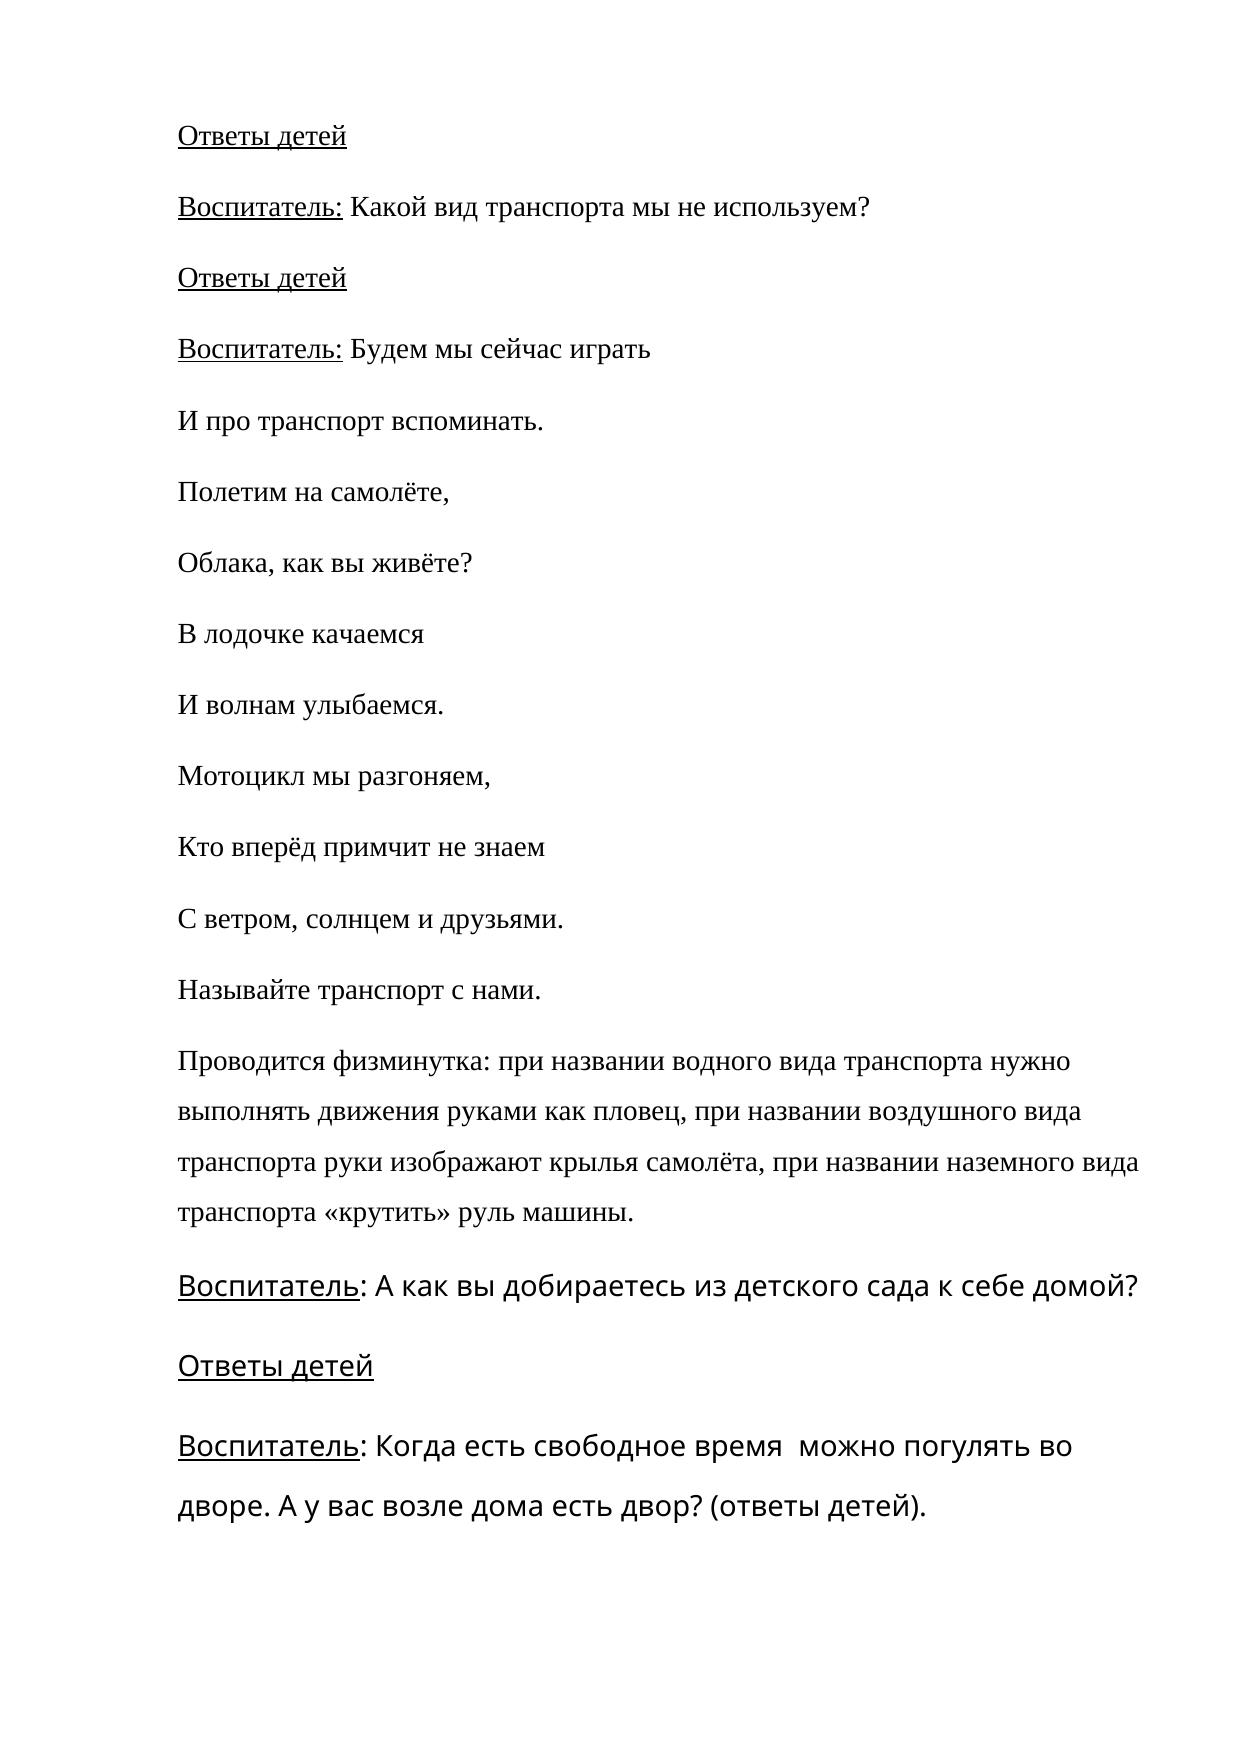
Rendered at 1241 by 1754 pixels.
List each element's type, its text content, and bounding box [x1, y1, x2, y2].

text Ответы детей [177, 118, 1152, 152]
text Воспитатель: А как вы добираетесь из детского сада к себе домой? [177, 1265, 1152, 1305]
text И про транспорт вспоминать. [177, 403, 1152, 436]
text Воспитатель: Будем мы сейчас играть [177, 332, 1152, 365]
text Воспитатель: Когда есть свободное время можно погулять во дворе. А у вас возле дома есть двор? (ответы детей). [177, 1426, 1152, 1525]
text Воспитатель: Какой вид транспорта мы не используем? [177, 189, 1152, 223]
text Проводится физминутка: при названии водного вида транспорта нужно выполнять движения руками как пловец, при названии воздушного вида транспорта руки изображают крылья самолёта, при названии наземного вида транспорта «крутить» руль машины. [177, 1043, 1152, 1227]
text Ответы детей [177, 1345, 1152, 1385]
text Кто вперёд примчит не знаем [177, 829, 1152, 863]
text В лодочке качаемся [177, 616, 1152, 650]
text Облака, как вы живёте? [177, 545, 1152, 578]
text И волнам улыбаемся. [177, 687, 1152, 721]
text Ответы детей [177, 260, 1152, 294]
text Называйте транспорт с нами. [177, 972, 1152, 1005]
text С ветром, солнцем и друзьями. [177, 901, 1152, 934]
text Мотоцикл мы разгоняем, [177, 758, 1152, 792]
text Полетим на самолёте, [177, 474, 1152, 507]
